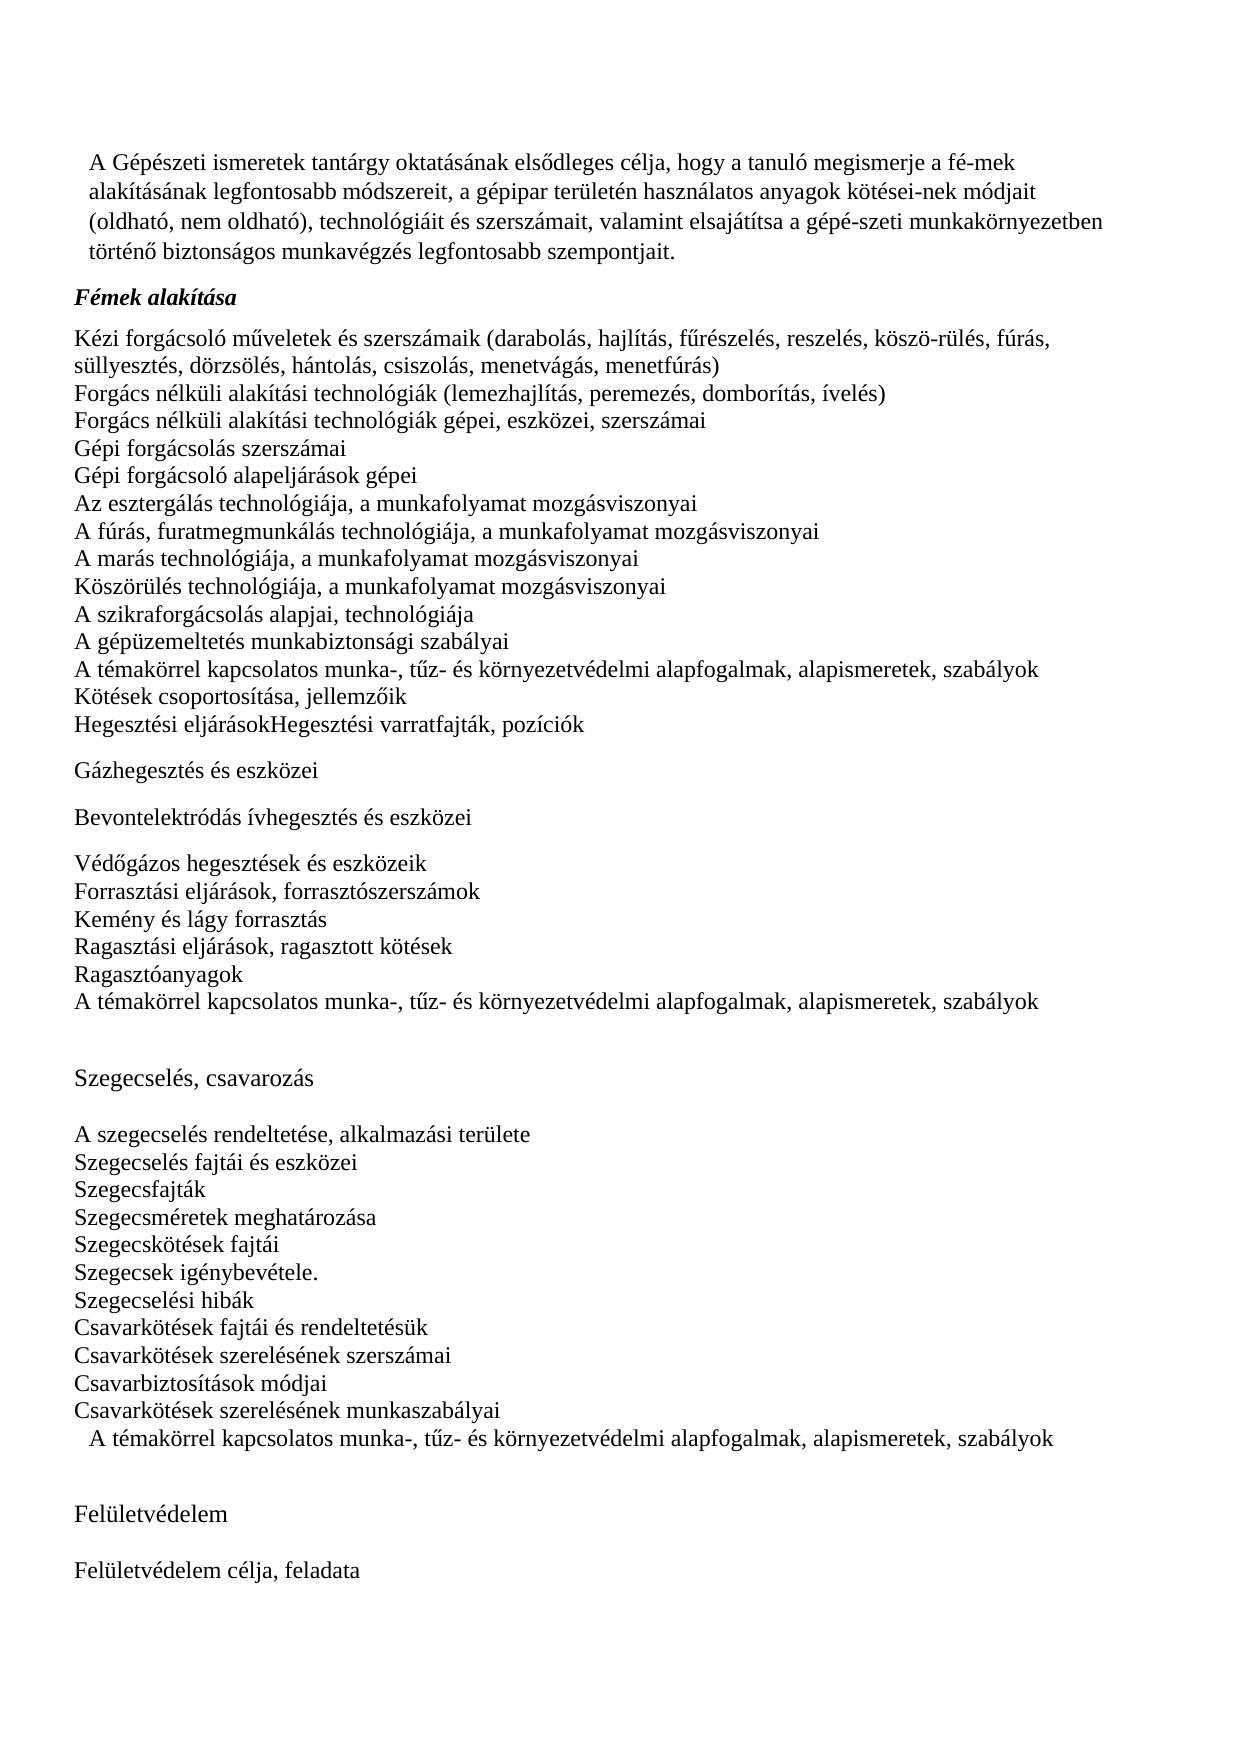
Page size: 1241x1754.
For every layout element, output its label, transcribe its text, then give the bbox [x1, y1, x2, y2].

text Ragasztási eljárások, ragasztott kötések [74, 932, 1122, 960]
text A fúrás, furatmegmunkálás technológiája, a munkafolyamat mozgásviszonyai [74, 517, 1122, 544]
text Kézi forgácsoló műveletek és szerszámaik (darabolás, hajlítás, fűrészelés, reszelés, köszö-rülés, fúrás, süllyesztés, dörzsölés, hántolás, csiszolás, menetvágás, menetfúrás) [74, 323, 1122, 379]
text Csavarkötések szerelésének szerszámai [74, 1341, 1122, 1368]
text Szegecsek igénybevétele. [74, 1258, 1122, 1286]
text Forrasztási eljárások, forrasztószerszámok [74, 877, 1122, 904]
text A marás technológiája, a munkafolyamat mozgásviszonyai [74, 544, 1122, 572]
text Gépi forgácsolás szerszámai [74, 434, 1122, 462]
text Szegecsméretek meghatározása [74, 1203, 1122, 1231]
text Kötések csoportosítása, jellemzőik [74, 682, 1122, 710]
text Gázhegesztés és eszközei [74, 756, 1122, 784]
text Forgács nélküli alakítási technológiák (lemezhajlítás, peremezés, domborítás, ívelés) [74, 379, 1122, 406]
text A gépüzemeltetés munkabiztonsági szabályai [74, 627, 1122, 655]
text A szegecselés rendeltetése, alkalmazási területe [74, 1120, 1122, 1148]
text Szegecsfajták [74, 1175, 1122, 1203]
text Az esztergálás technológiája, a munkafolyamat mozgásviszonyai [74, 489, 1122, 517]
text Szegecselési hibák [74, 1286, 1122, 1313]
text Védőgázos hegesztések és eszközeik [74, 849, 1122, 877]
text Csavarbiztosítások módjai [74, 1368, 1122, 1396]
text Köszörülés technológiája, a munkafolyamat mozgásviszonyai [74, 572, 1122, 599]
text Szegecselés, csavarozás [74, 1063, 1122, 1091]
text Hegesztési eljárásokHegesztési varratfajták, pozíciók [74, 710, 1122, 738]
text Forgács nélküli alakítási technológiák gépei, eszközei, szerszámai [74, 406, 1122, 434]
text A Gépészeti ismeretek tantárgy oktatásának elsődleges célja, hogy a tanuló megismerje a fé-mek alakításának legfontosabb módszereit, a gépipar területén használatos anyagok kötései-nek módjait (oldható, nem oldható), technológiáit és szerszámait, valamint elsajátítsa a gépé-szeti munkakörnyezetben történő biztonságos munkavégzés legfontosabb szempontjait. [89, 148, 1122, 264]
text Ragasztóanyagok [74, 960, 1122, 987]
text A szikraforgácsolás alapjai, technológiája [74, 599, 1122, 627]
text Fémek alakítása [74, 283, 1122, 311]
text Felületvédelem célja, feladata [74, 1556, 1122, 1584]
text Gépi forgácsoló alapeljárások gépei [74, 462, 1122, 489]
text Felületvédelem [74, 1499, 1122, 1528]
text A témakörrel kapcsolatos munka-, tűz- és környezetvédelmi alapfogalmak, alapismeretek, szabályok [74, 987, 1122, 1015]
text Szegecskötések fajtái [74, 1231, 1122, 1258]
text Csavarkötések fajtái és rendeltetésük [74, 1313, 1122, 1341]
text Csavarkötések szerelésének munkaszabályai [74, 1396, 1122, 1424]
text Kemény és lágy forrasztás [74, 904, 1122, 932]
text Szegecselés fajtái és eszközei [74, 1148, 1122, 1175]
text A témakörrel kapcsolatos munka-, tűz- és környezetvédelmi alapfogalmak, alapismeretek, szabályok [74, 655, 1122, 682]
text A témakörrel kapcsolatos munka-, tűz- és környezetvédelmi alapfogalmak, alapismeretek, szabályok [89, 1424, 1122, 1451]
text Bevontelektródás ívhegesztés és eszközei [74, 803, 1122, 831]
